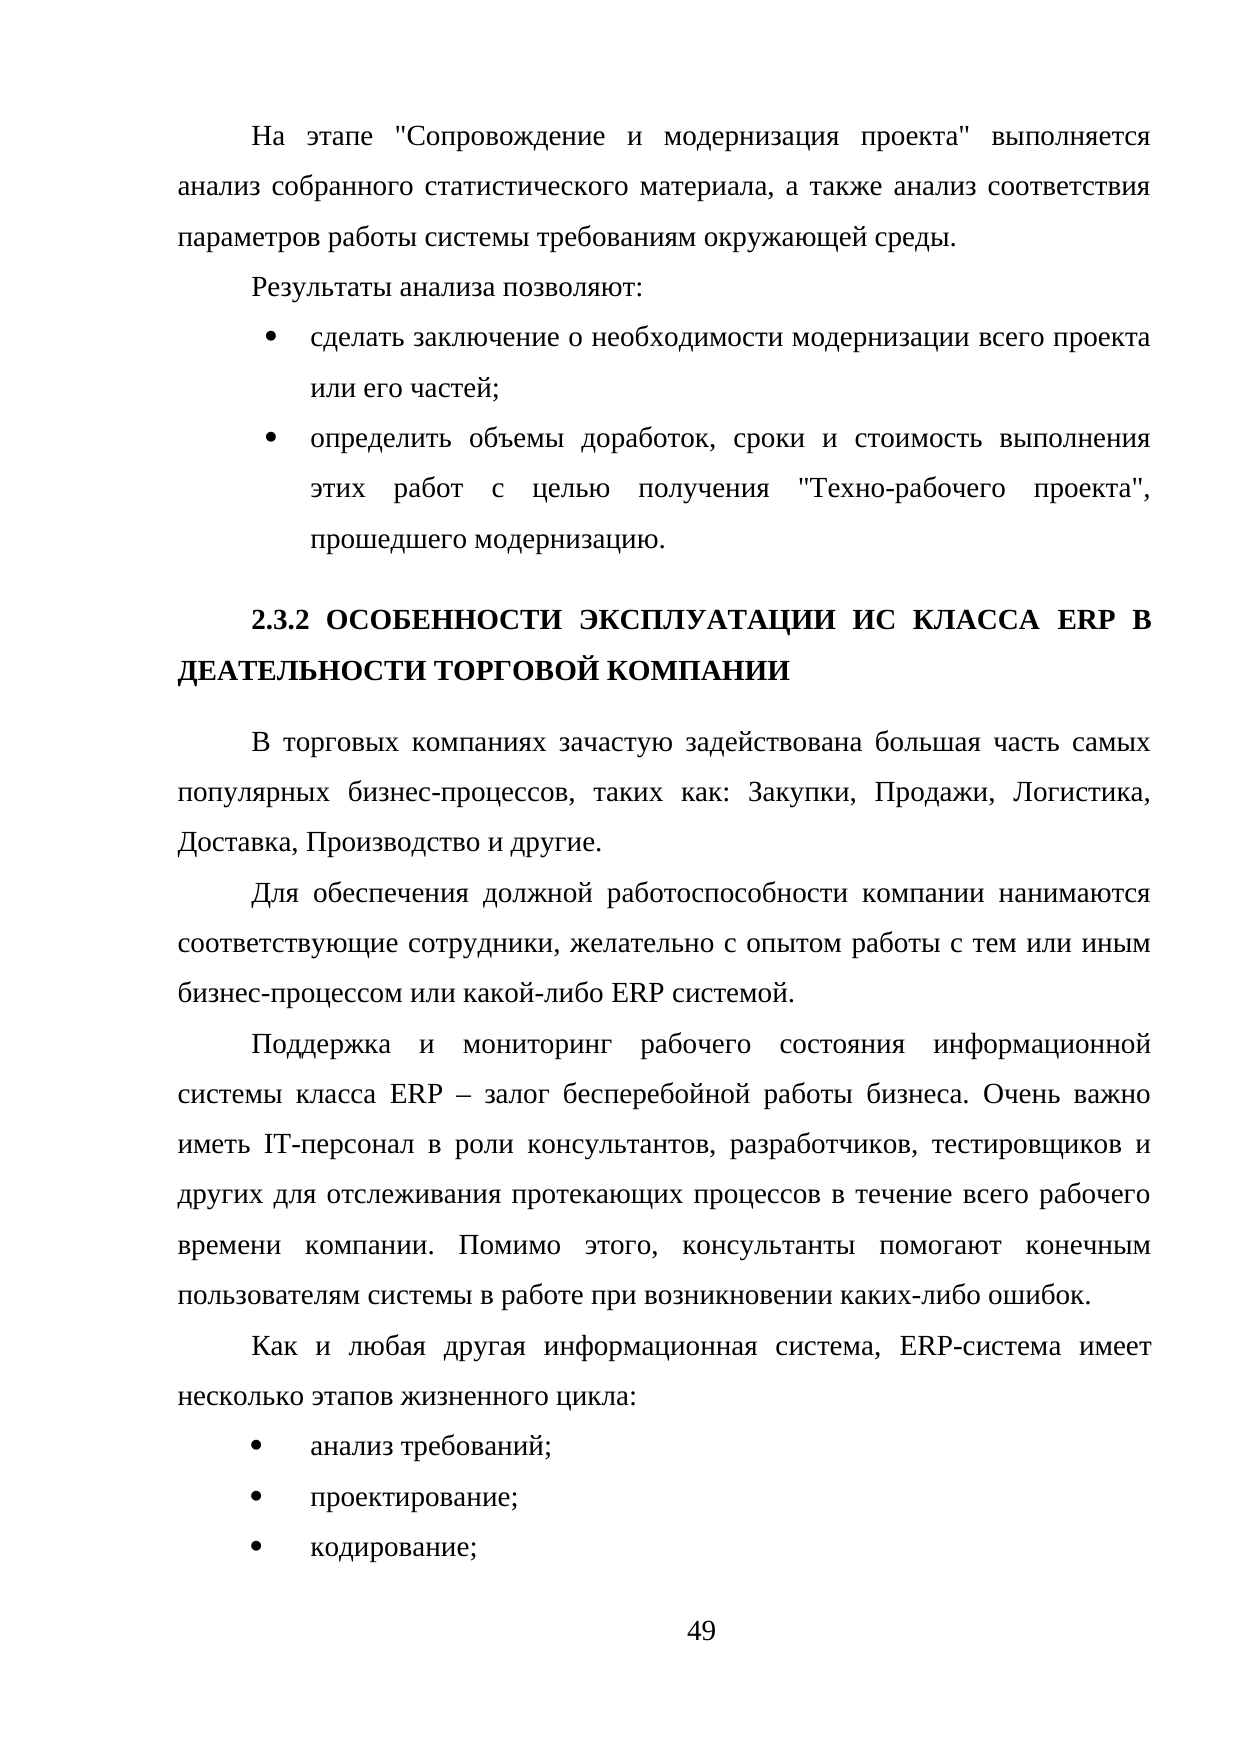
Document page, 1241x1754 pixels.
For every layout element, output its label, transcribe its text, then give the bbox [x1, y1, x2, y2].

text На этапе "Сопровождение и модернизация проекта" выполняется анализ собранного статистического материала, а также анализ соответствия параметров работы системы требованиям окружающей среды. [177, 118, 1152, 252]
list анализ требований; [251, 1428, 1152, 1462]
list сделать заключение о необходимости модернизации всего проекта или его частей; [266, 319, 1152, 403]
text Для обеспечения должной работоспособности компании нанимаются соответствующие сотрудники, желательно с опытом работы с тем или иным бизнес-процессом или какой-либо ERP системой. [177, 875, 1152, 1009]
text Поддержка и мониторинг рабочего состояния информационной системы класса ERP – залог бесперебойной работы бизнеса. Очень важно иметь IT-персонал в роли консультантов, разработчиков, тестировщиков и других для отслеживания протекающих процессов в течение всего рабочего времени компании. Помимо этого, консультанты помогают конечным пользователям системы в работе при возникновении каких-либо ошибок. [177, 1026, 1152, 1311]
list определить объемы доработок, сроки и стоимость выполнения этих работ с целью получения "Техно-рабочего проекта", прошедшего модернизацию. [266, 420, 1152, 554]
text В торговых компаниях зачастую задействована большая часть самых популярных бизнес-процессов, таких как: Закупки, Продажи, Логистика, Доставка, Производство и другие. [177, 724, 1152, 858]
list кодирование; [251, 1529, 1152, 1563]
list проектирование; [251, 1479, 1152, 1512]
text Результаты анализа позволяют: [177, 269, 1152, 303]
subtitle 2.3.2 Особенности эксплуатации ис класса erp в деательности торговой компании [177, 602, 1152, 686]
text Как и любая другая информационная система, ERP-система имеет несколько этапов жизненного цикла: [177, 1328, 1152, 1411]
